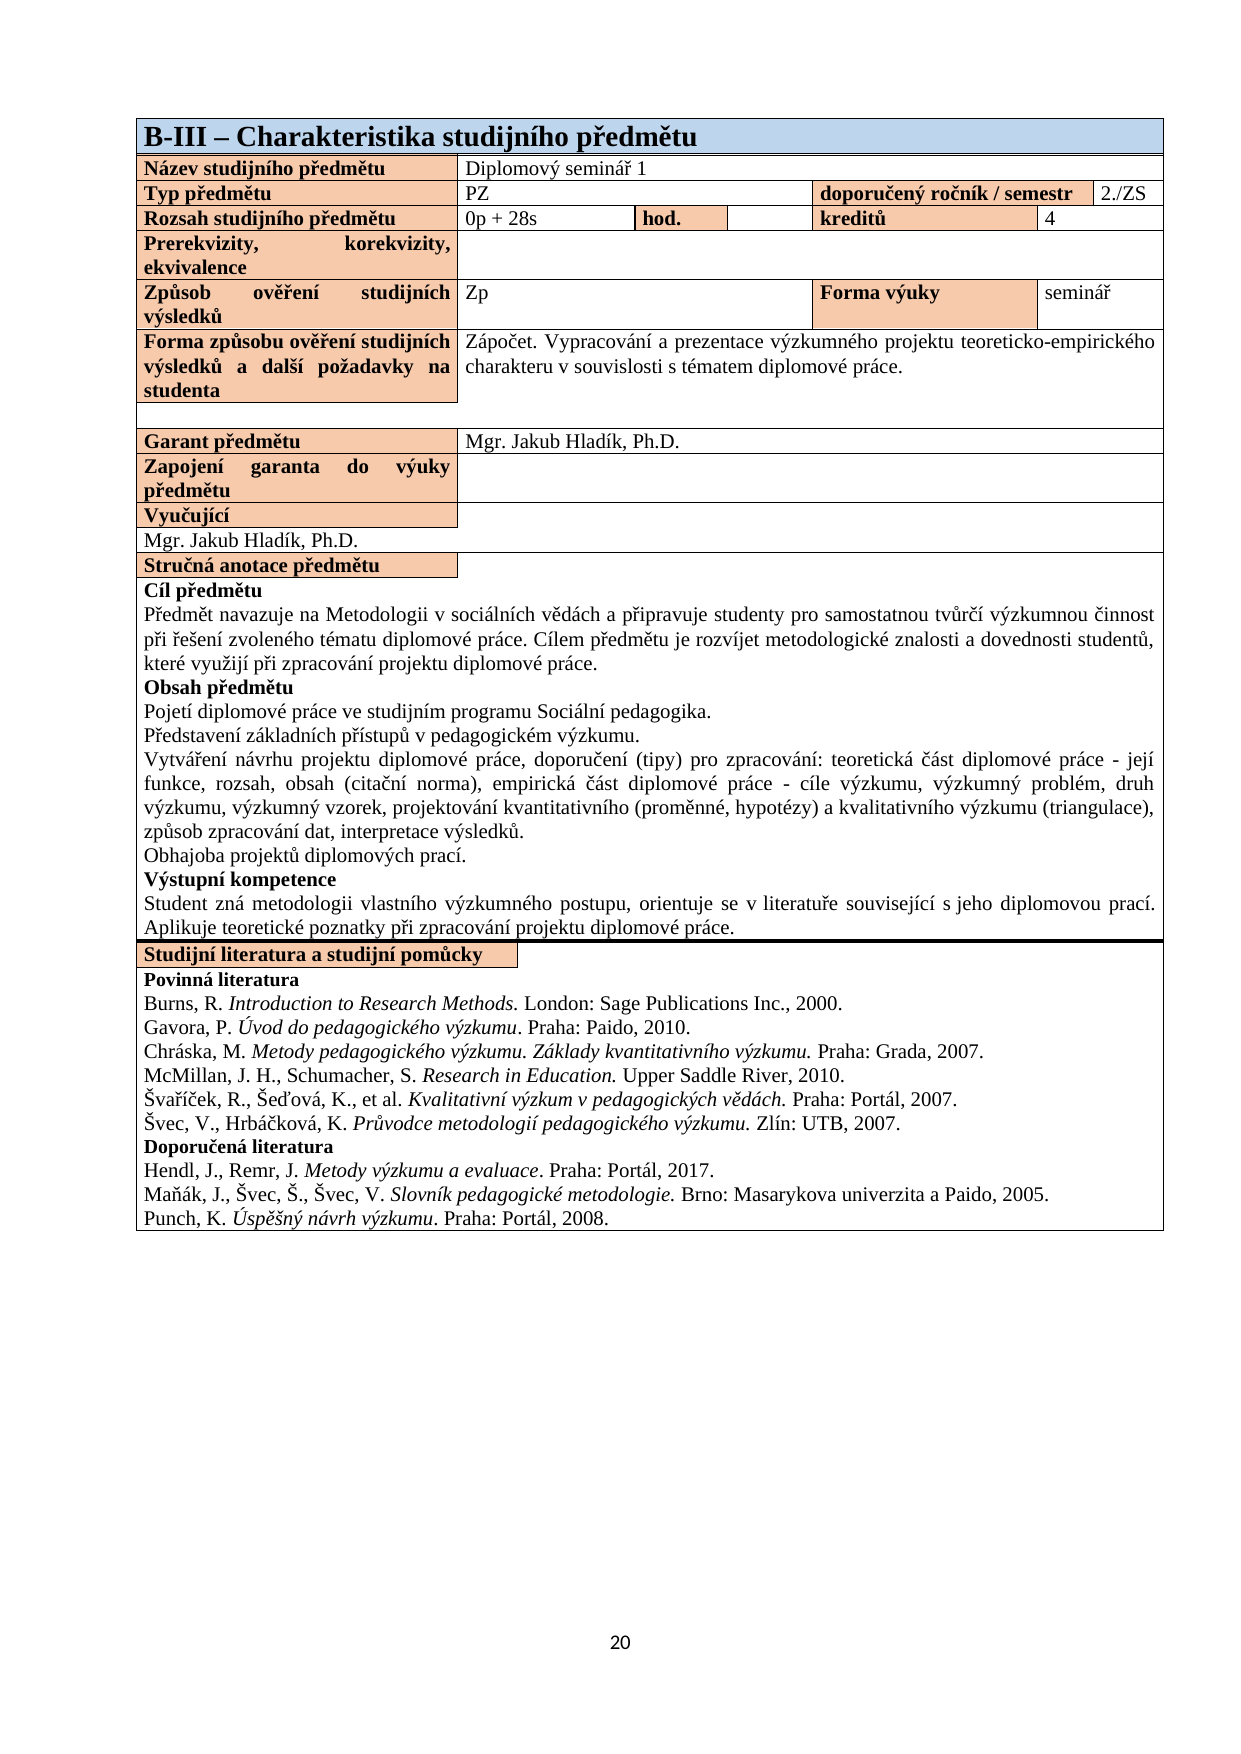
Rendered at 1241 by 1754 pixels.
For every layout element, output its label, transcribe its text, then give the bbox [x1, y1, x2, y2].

table_cell kreditů [813, 206, 1037, 230]
table_cell Stručná anotace předmětu [137, 553, 457, 577]
table_cell doporučený ročník / semestr [813, 181, 1093, 205]
table_cell Zápočet. Vypracování a prezentace výzkumného projektu teoreticko-empirického charakteru v souvislosti s tématem diplomové práce. [458, 330, 1163, 402]
table_cell hod. [636, 206, 727, 230]
table_cell 4 [1038, 206, 1163, 230]
table_cell [137, 402, 1163, 428]
table_cell Garant předmětu [137, 429, 457, 453]
table_cell PZ [458, 181, 812, 205]
table_cell [458, 231, 1163, 279]
table_cell [458, 553, 1163, 577]
table_cell Rozsah studijního předmětu [137, 206, 457, 230]
table_cell 0p + 28s [458, 206, 634, 230]
table_cell Zapojení garanta do výuky předmětu [137, 454, 457, 502]
table_cell Forma způsobu ověření studijních výsledků a další požadavky na studenta [137, 330, 457, 402]
table_cell seminář [1038, 280, 1163, 328]
table_cell 2./ZS [1094, 181, 1163, 205]
table_cell Prerekvizity, korekvizity, ekvivalence [137, 231, 457, 279]
table_cell [728, 206, 812, 230]
table_cell Cíl předmětu Předmět navazuje na Metodologii v sociálních vědách a připravuje studenty pro samostatnou tvůrčí výzkumnou činnost při řešení zvoleného tématu diplomové práce. Cílem předmětu je rozvíjet metodologické znalosti a dovednosti studentů, které využijí při zpracování projektu diplomové práce. Obsah předmětu Pojetí diplomové práce ve studijním programu Sociální pedagogika. Představení základních přístupů v pedagogickém výzkumu. Vytváření návrhu projektu diplomové práce, doporučení (tipy) pro zpracování: teoretická část diplomové práce - její funkce, rozsah, obsah (citační norma), empirická část diplomové práce - cíle výzkumu, výzkumný problém, druh výzkumu, výzkumný vzorek, projektování kvantitativního (proměnné, hypotézy) a kvalitativního výzkumu (triangulace), způsob zpracování dat, interpretace výsledků. Obhajoba projektů diplomových prací. Výstupní kompetence Student zná metodologii vlastního výzkumného postupu, orientuje se v literatuře související s jeho diplomovou prací. Aplikuje teoretické poznatky při zpracování projektu diplomové práce. [137, 577, 1163, 939]
table_cell Povinná literatura Burns, R. Introduction to Research Methods. London: Sage Publications Inc., 2000. Gavora, P. Úvod do pedagogického výzkumu. Praha: Paido, 2010. Chráska, M. Metody pedagogického výzkumu. Základy kvantitativního výzkumu. Praha: Grada, 2007. McMillan, J. H., Schumacher, S. Research in Education. Upper Saddle River, 2010. Švaříček, R., Šeďová, K., et al. Kvalitativní výzkum v pedagogických vědách. Praha: Portál, 2007. Švec, V., Hrbáčková, K. Průvodce metodologií pedagogického výzkumu. Zlín: UTB, 2007. Doporučená literatura Hendl, J., Remr, J. Metody výzkumu a evaluace. Praha: Portál, 2017. Maňák, J., Švec, Š., Švec, V. Slovník pedagogické metodologie. Brno: Masarykova univerzita a Paido, 2005. Punch, K. Úspěšný návrh výzkumu. Praha: Portál, 2008. [137, 967, 1163, 1230]
table_cell [518, 943, 1163, 967]
table_header B-III – Charakteristika studijního předmětu [137, 119, 1163, 153]
table_cell Typ předmětu [137, 181, 457, 205]
table_cell Diplomový seminář 1 [458, 156, 1163, 180]
table_cell Způsob ověření studijních výsledků [137, 280, 457, 328]
table_cell Forma výuky [813, 280, 1037, 328]
table_cell Zp [458, 280, 812, 328]
table_cell [458, 503, 1163, 527]
table_cell [458, 454, 1163, 502]
table_cell Název studijního předmětu [137, 156, 457, 180]
table_cell Studijní literatura a studijní pomůcky [137, 943, 517, 967]
table_cell Mgr. Jakub Hladík, Ph.D. [458, 429, 1163, 453]
table_cell Vyučující [137, 503, 457, 527]
table_cell Mgr. Jakub Hladík, Ph.D. [137, 527, 1163, 552]
